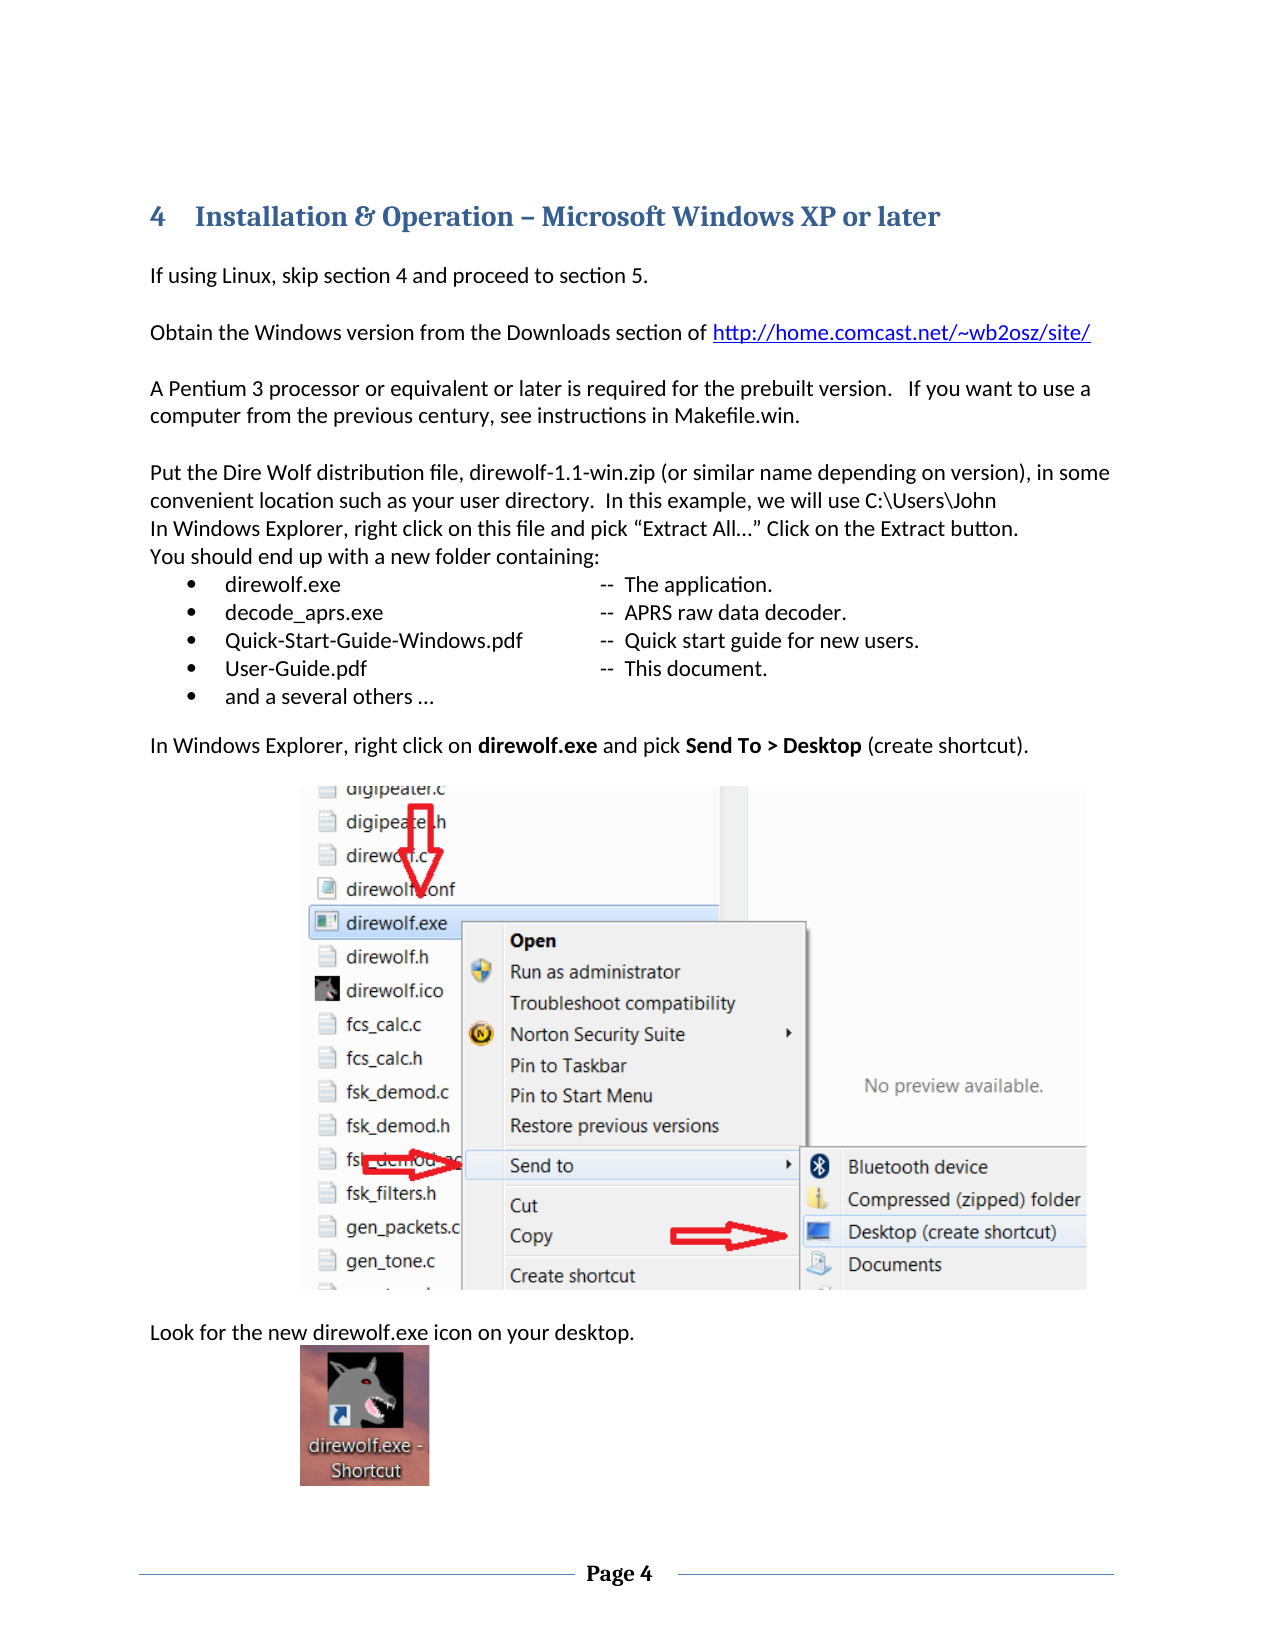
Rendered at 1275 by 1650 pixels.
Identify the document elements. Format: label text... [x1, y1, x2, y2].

text Obtain the Windows version from the Downloads section of http://home.comcast.net/~wb2osz/site/ [150, 318, 1125, 346]
text In Windows Explorer, right click on direwolf.exe and pick Send To > Desktop (create shortcut). [150, 731, 1125, 759]
list Quick-Start-Guide-Windows.pdf -- Quick start guide for new users. [187, 626, 1125, 654]
picture [300, 786, 1087, 1290]
list and a several others … [187, 682, 1125, 710]
list decode_aprs.exe -- APRS raw data decoder. [187, 598, 1125, 626]
text Put the Dire Wolf distribution file, direwolf-1.1-win.zip (or similar name depending on version), in some convenient location such as your user directory. In this example, we will use C:\Users\John [150, 458, 1125, 514]
text A Pentium 3 processor or equivalent or later is required for the prebuilt version. If you want to use a computer from the previous century, see instructions in Makefile.win. [150, 374, 1125, 430]
text Look for the new direwolf.exe icon on your desktop. [150, 1318, 1125, 1346]
picture [300, 1345, 430, 1486]
text If using Linux, skip section 4 and proceed to section 5. [150, 262, 1125, 289]
list User-Guide.pdf -- This document. [187, 654, 1125, 682]
text In Windows Explorer, right click on this file and pick “Extract All…” Click on the Extract button. [150, 514, 1125, 542]
list direwolf.exe -- The application. [187, 570, 1125, 598]
text You should end up with a new folder containing: [150, 542, 1125, 570]
subtitle Installation & Operation – Microsoft Windows XP or later [150, 200, 1125, 233]
